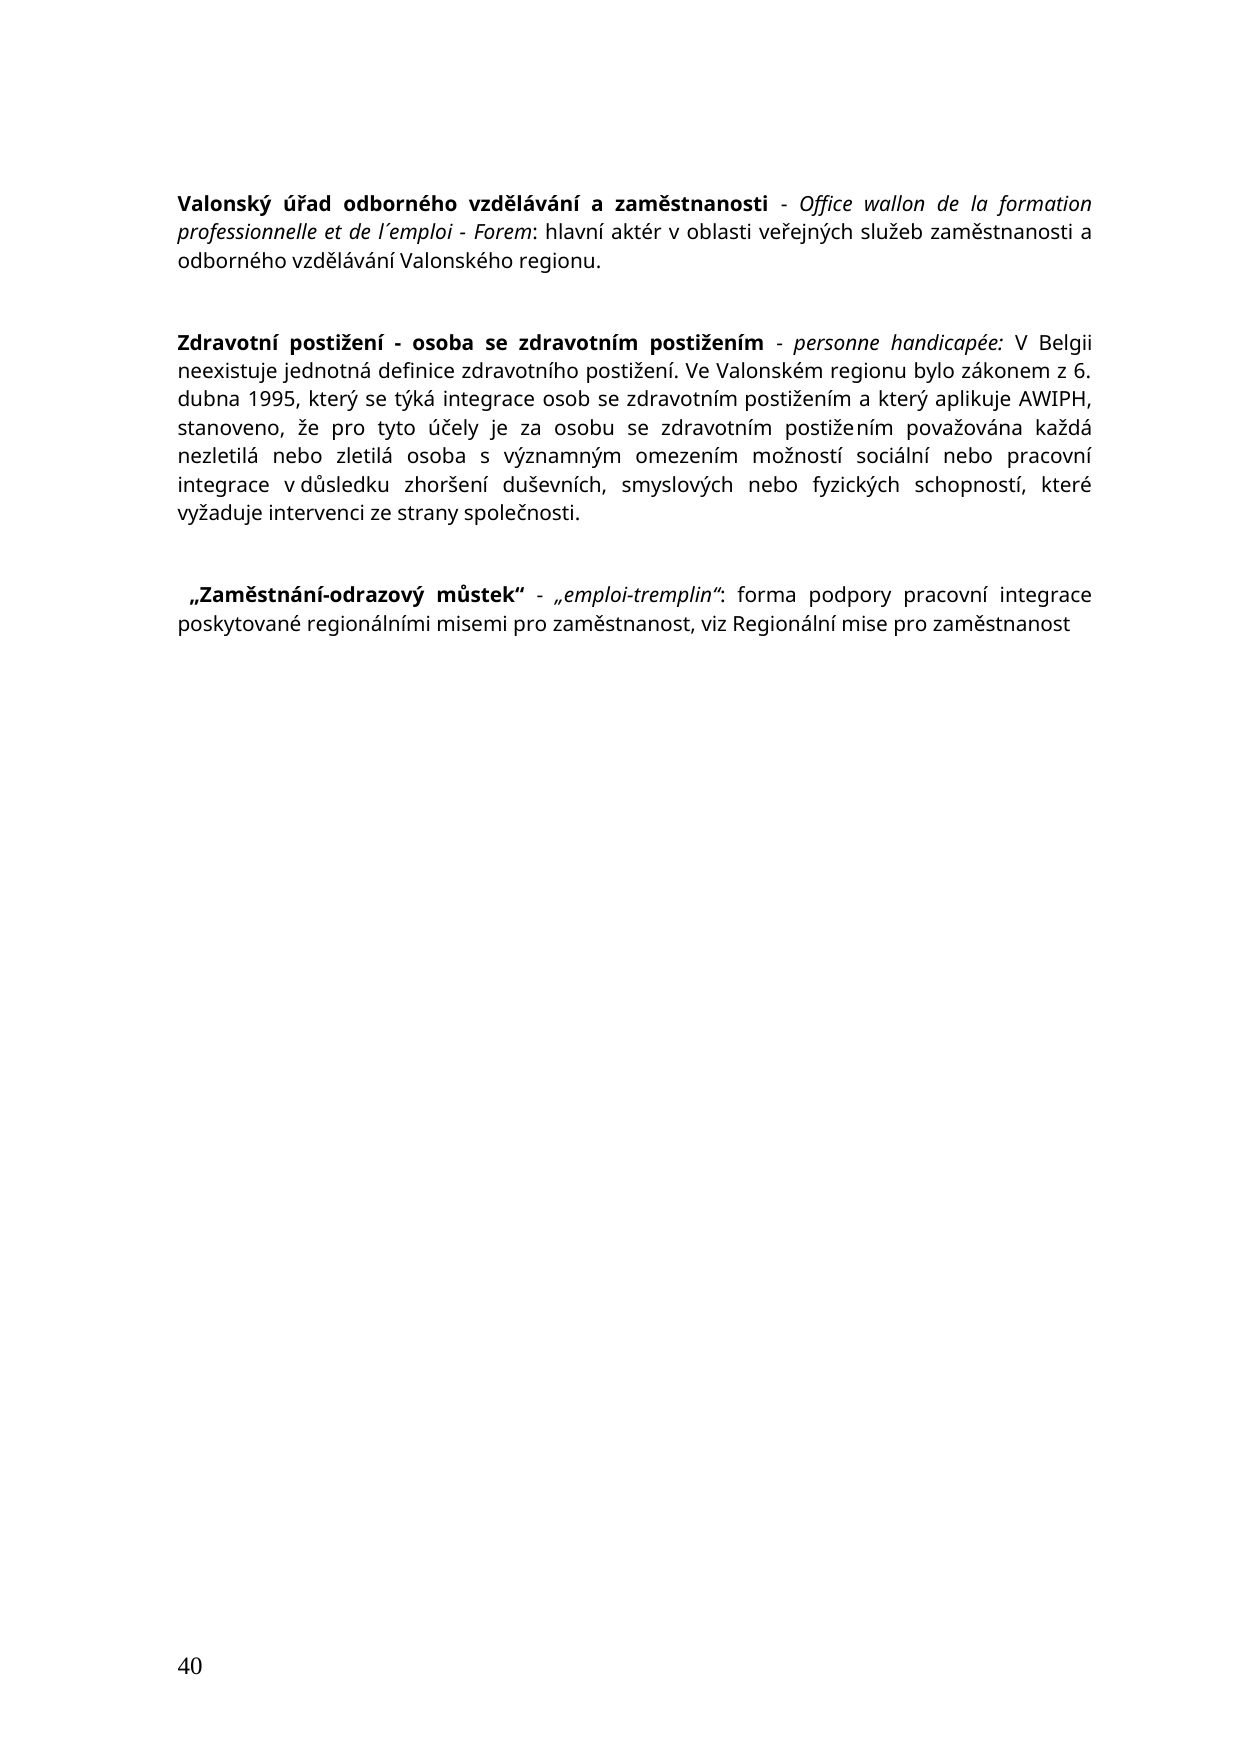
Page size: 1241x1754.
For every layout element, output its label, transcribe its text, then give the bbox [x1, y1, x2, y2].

text Zdravotní postižení - osoba se zdravotním postižením - personne handicapée: V Belgii neexistuje jednotná definice zdravotního postižení. Ve Valonském regionu bylo zákonem z 6. dubna 1995, který se týká integrace osob se zdravotním postižením a který aplikuje AWIPH, stanoveno, že pro tyto účely je za osobu se zdravotním postižením považována každá nezletilá nebo zletilá osoba s významným omezením možností sociální nebo pracovní integrace v důsledku zhoršení duševních, smyslových nebo fyzických schopností, které vyžaduje intervenci ze strany společnosti. [177, 328, 1092, 527]
text Valonský úřad odborného vzdělávání a zaměstnanosti - Office wallon de la formation professionnelle et de l´emploi - Forem: hlavní aktér v oblasti veřejných služeb zaměstnanosti a odborného vzdělávání Valonského regionu. [177, 189, 1092, 274]
text „Zaměstnání-odrazový můstek“ - „emploi-tremplin“: forma podpory pracovní integrace poskytované regionálními misemi pro zaměstnanost, viz Regionální mise pro zaměstnanost [177, 580, 1092, 637]
